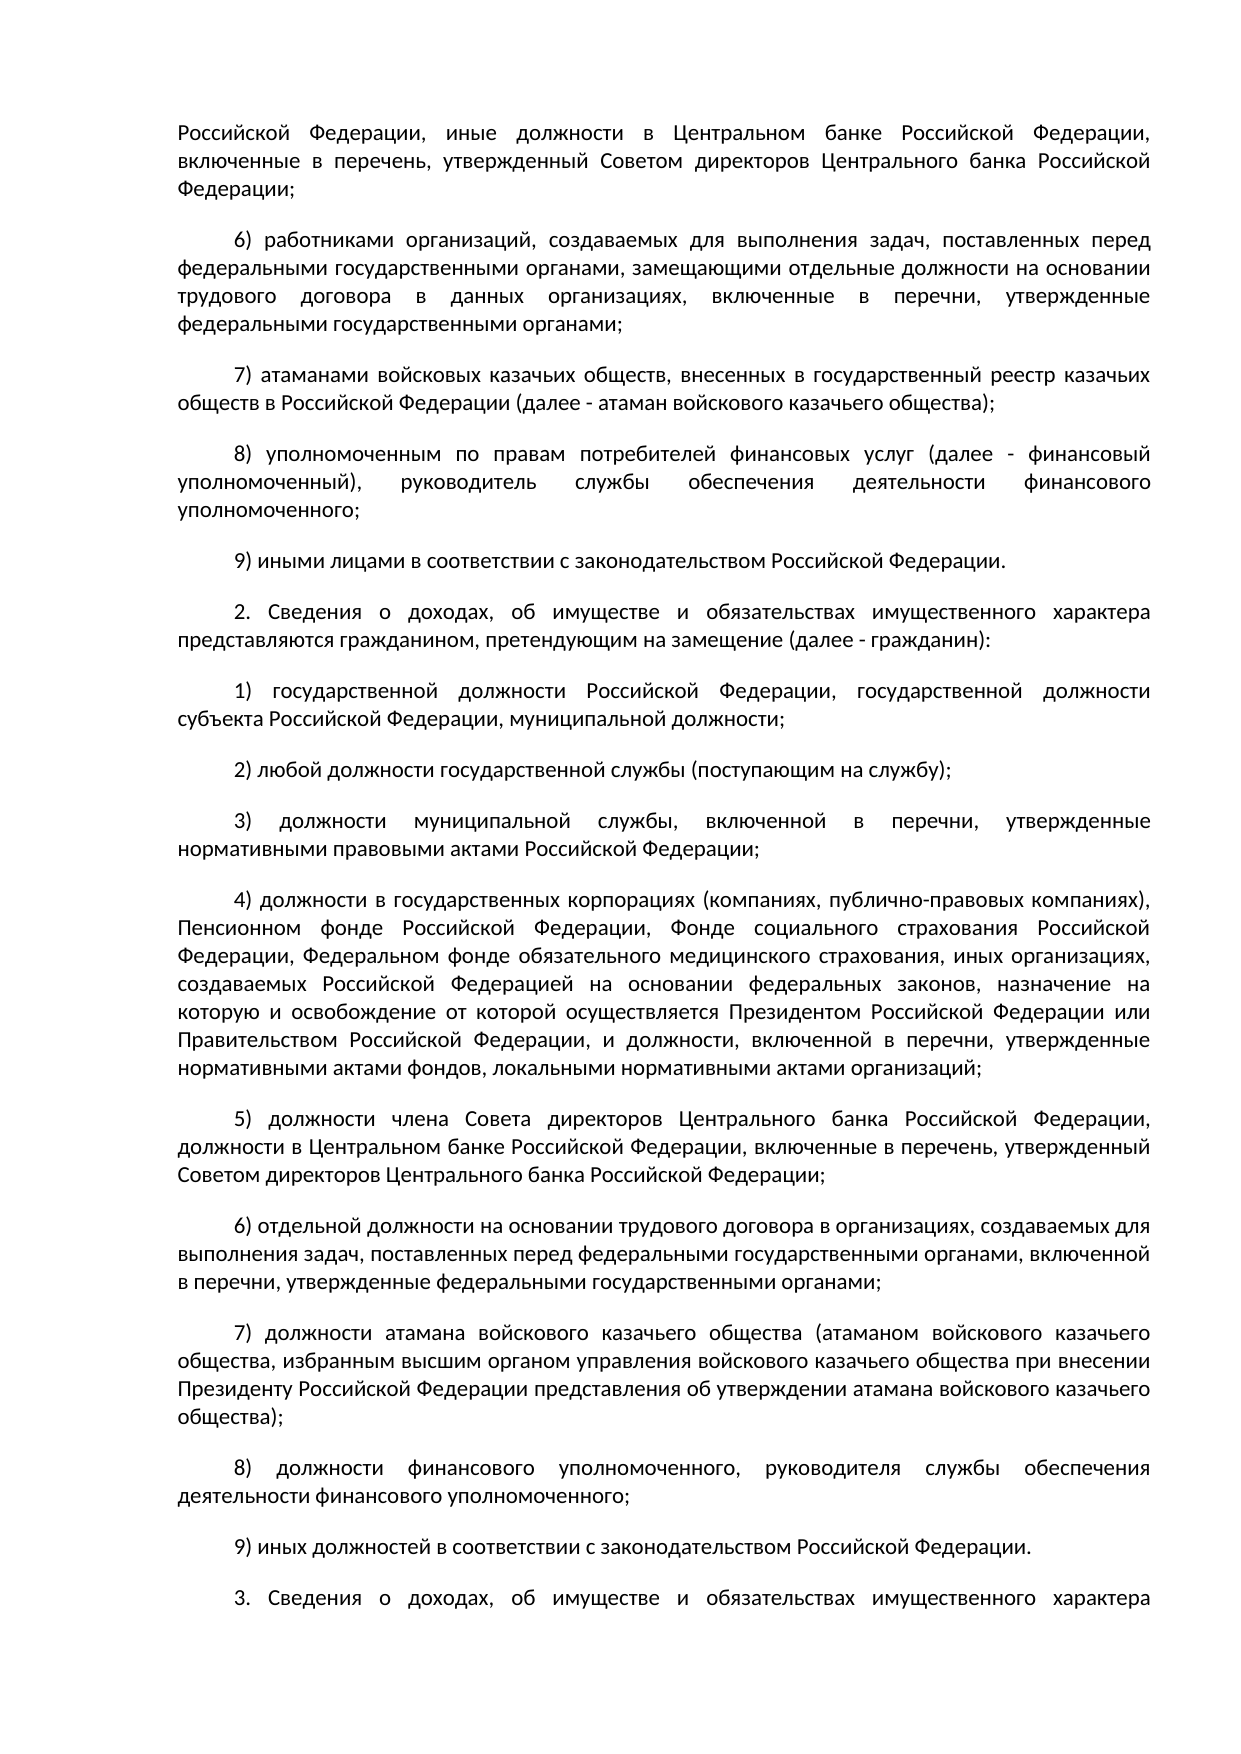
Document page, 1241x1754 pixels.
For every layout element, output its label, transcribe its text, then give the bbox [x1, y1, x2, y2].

text 7) атаманами войсковых казачьих обществ, внесенных в государственный реестр казачьих обществ в Российской Федерации (далее - атаман войскового казачьего общества); [177, 360, 1152, 416]
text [177, 1583, 1152, 1611]
text 6) отдельной должности на основании трудового договора в организациях, создаваемых для выполнения задач, поставленных перед федеральными государственными органами, включенной в перечни, утвержденные федеральными государственными органами; [177, 1211, 1152, 1295]
text 8) должности финансового уполномоченного, руководителя службы обеспечения деятельности финансового уполномоченного; [177, 1453, 1152, 1509]
text 7) должности атамана войскового казачьего общества (атаманом войскового казачьего общества, избранным высшим органом управления войскового казачьего общества при внесении Президенту Российской Федерации представления об утверждении атамана войскового казачьего общества); [177, 1318, 1152, 1430]
text 8) уполномоченным по правам потребителей финансовых услуг (далее - финансовый уполномоченный), руководитель службы обеспечения деятельности финансового уполномоченного; [177, 439, 1152, 523]
text 4) должности в государственных корпорациях (компаниях, публично-правовых компаниях), Пенсионном фонде Российской Федерации, Фонде социального страхования Российской Федерации, Федеральном фонде обязательного медицинского страхования, иных организациях, создаваемых Российской Федерацией на основании федеральных законов, назначение на которую и освобождение от которой осуществляется Президентом Российской Федерации или Правительством Российской Федерации, и должности, включенной в перечни, утвержденные нормативными актами фондов, локальными нормативными актами организаций; [177, 885, 1152, 1081]
text 3) должности муниципальной службы, включенной в перечни, утвержденные нормативными правовыми актами Российской Федерации; [177, 806, 1152, 862]
text 9) иных должностей в соответствии с законодательством Российской Федерации. [177, 1532, 1152, 1560]
text 6) работниками организаций, создаваемых для выполнения задач, поставленных перед федеральными государственными органами, замещающими отдельные должности на основании трудового договора в данных организациях, включенные в перечни, утвержденные федеральными государственными органами; [177, 225, 1152, 337]
text 5) должности члена Совета директоров Центрального банка Российской Федерации, должности в Центральном банке Российской Федерации, включенные в перечень, утвержденный Советом директоров Центрального банка Российской Федерации; [177, 1104, 1152, 1188]
text 9) иными лицами в соответствии с законодательством Российской Федерации. [177, 546, 1152, 574]
text 2. Сведения о доходах, об имуществе и обязательствах имущественного характера представляются гражданином, претендующим на замещение (далее - гражданин): [177, 597, 1152, 653]
text 2) любой должности государственной службы (поступающим на службу); [177, 755, 1152, 783]
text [177, 118, 1152, 202]
text 1) государственной должности Российской Федерации, государственной должности субъекта Российской Федерации, муниципальной должности; [177, 676, 1152, 732]
